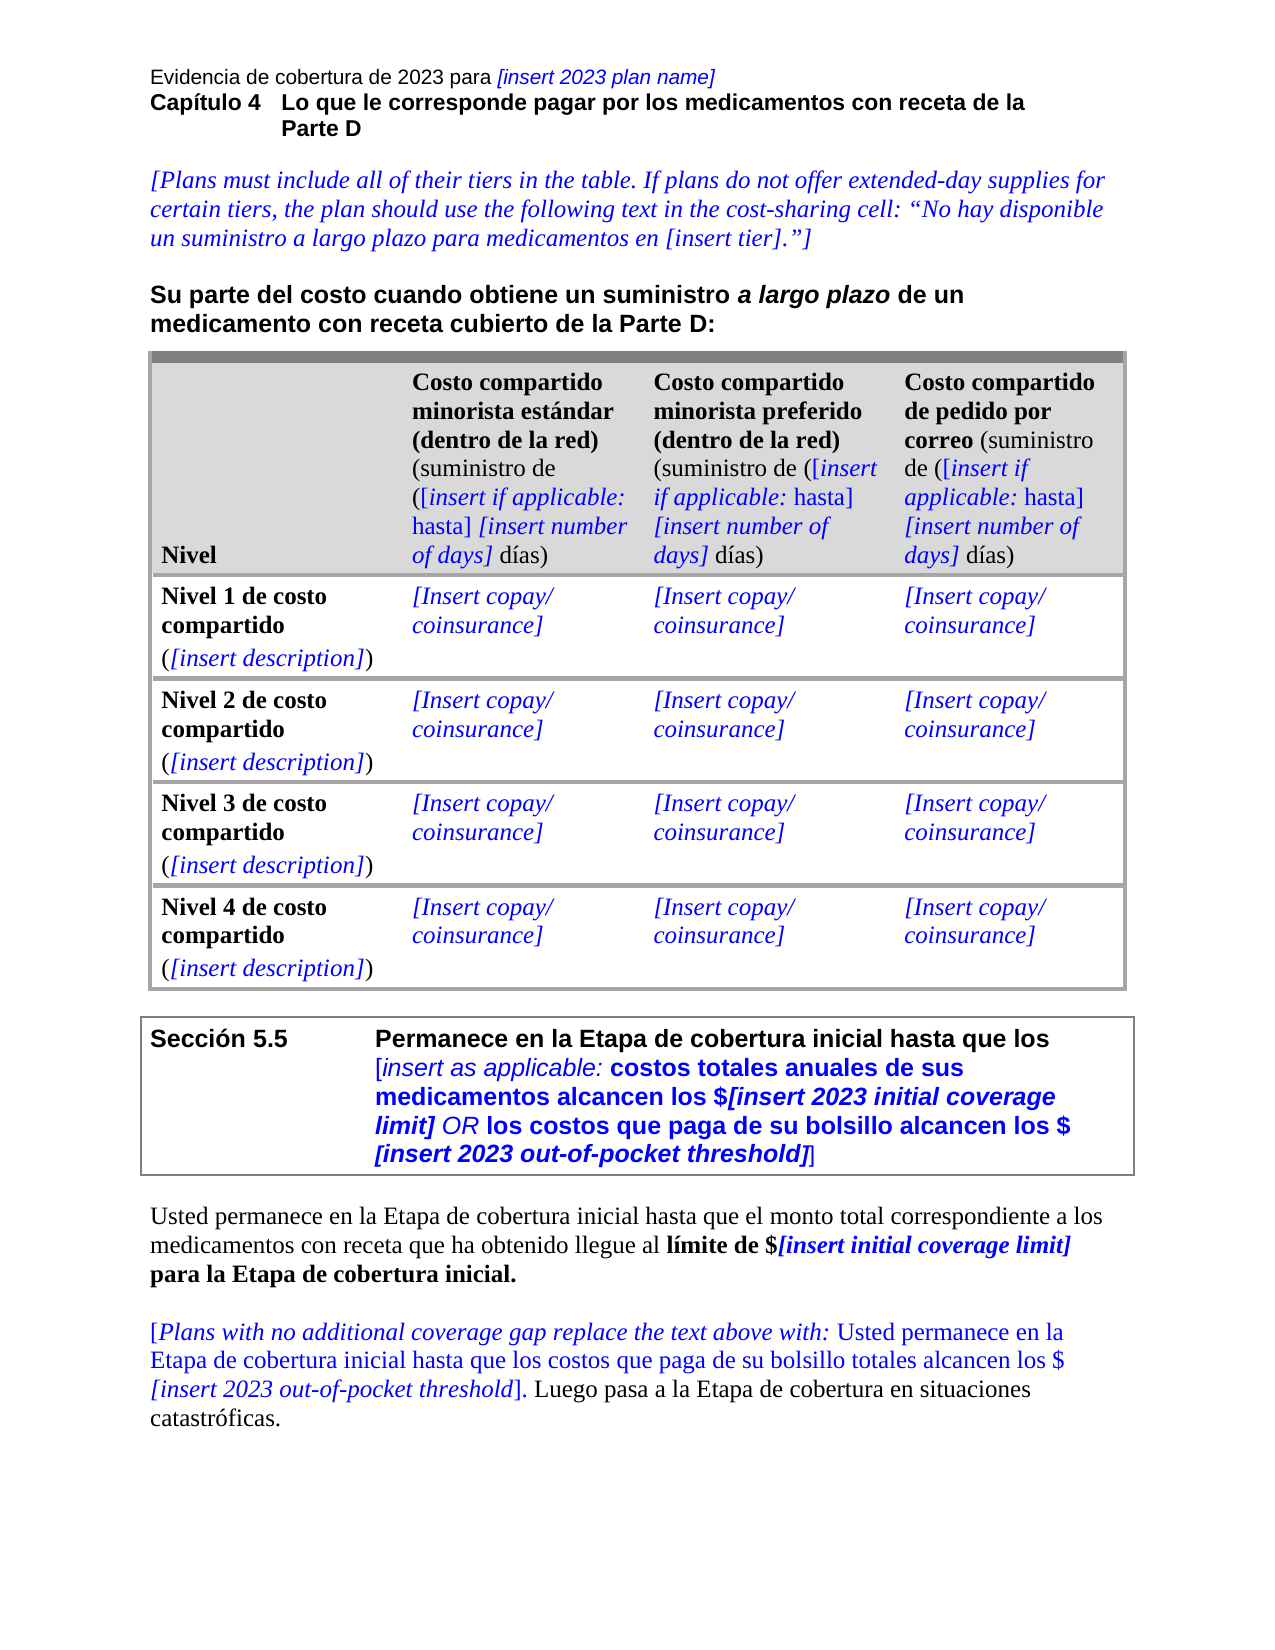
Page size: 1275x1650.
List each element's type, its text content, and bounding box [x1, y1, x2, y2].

table_header Nivel [152, 363, 401, 573]
table_cell [Insert copay/ coinsurance] [401, 577, 642, 676]
subtitle Su parte del costo cuando obtiene un suministro a largo plazo de un medicamento con receta cubierto de la Parte D: [150, 281, 1125, 338]
table_cell [Insert copay/ coinsurance] [642, 888, 893, 986]
table_cell [Insert copay/ coinsurance] [642, 784, 893, 883]
table_cell [Insert copay/ coinsurance] [893, 577, 1123, 676]
table_cell [Insert copay/ coinsurance] [642, 681, 893, 779]
table_cell Nivel 3 de costo compartido ([insert description]) [152, 781, 401, 883]
table_header Costo compartido minorista preferido (dentro de la red) (suministro de ([insert if applicable: hasta] [insert number of days] días) [642, 363, 893, 573]
table_cell [Insert copay/ coinsurance] [893, 888, 1123, 986]
table_cell [Insert copay/ coinsurance] [893, 784, 1123, 883]
text [Plans with no additional coverage gap replace the text above with: Usted permanece en la Etapa de cobertura inicial hasta que los costos que paga de su bolsillo totales alcancen los $[insert 2023 out-of-pocket threshold]. Luego pasa a la Etapa de cobertura en situaciones catastróficas. [150, 1317, 1125, 1432]
table_cell [Insert copay/ coinsurance] [893, 681, 1123, 779]
table_header Costo compartido minorista estándar (dentro de la red) (suministro de ([insert if applicable: hasta] [insert number of days] días) [401, 363, 642, 573]
table_header Costo compartido de pedido por correo (suministro de ([insert if applicable: hasta] [insert number of days] días) [893, 363, 1123, 573]
table_cell Nivel 2 de costo compartido ([insert description]) [152, 677, 401, 779]
text Usted permanece en la Etapa de cobertura inicial hasta que el monto total correspondiente a los medicamentos con receta que ha obtenido llegue al límite de $[insert initial coverage limit] para la Etapa de cobertura inicial. [150, 1201, 1125, 1288]
table_cell Nivel 1 de costo compartido ([insert description]) [152, 574, 401, 676]
text [Plans must include all of their tiers in the table. If plans do not offer extended-day supplies for certain tiers, the plan should use the following text in the cost-sharing cell: “No hay disponible un suministro a largo plazo para medicamentos en [insert tier].”] [150, 165, 1125, 251]
table_cell [Insert copay/ coinsurance] [401, 888, 642, 986]
table_cell [Insert copay/ coinsurance] [401, 784, 642, 883]
table_cell [Insert copay/ coinsurance] [642, 577, 893, 676]
subtitle Sección 5.5 Permanece en la Etapa de cobertura inicial hasta que los [insert as applicable: costos totales anuales de sus medicamentos alcancen los $[insert 2023 initial coverage limit] OR los costos que paga de su bolsillo alcancen los $[insert 2023 out-of-pocket threshold]] [142, 1018, 1133, 1174]
table_cell [Insert copay/ coinsurance] [401, 681, 642, 779]
table_cell Nivel 4 de costo compartido ([insert description]) [152, 884, 401, 986]
